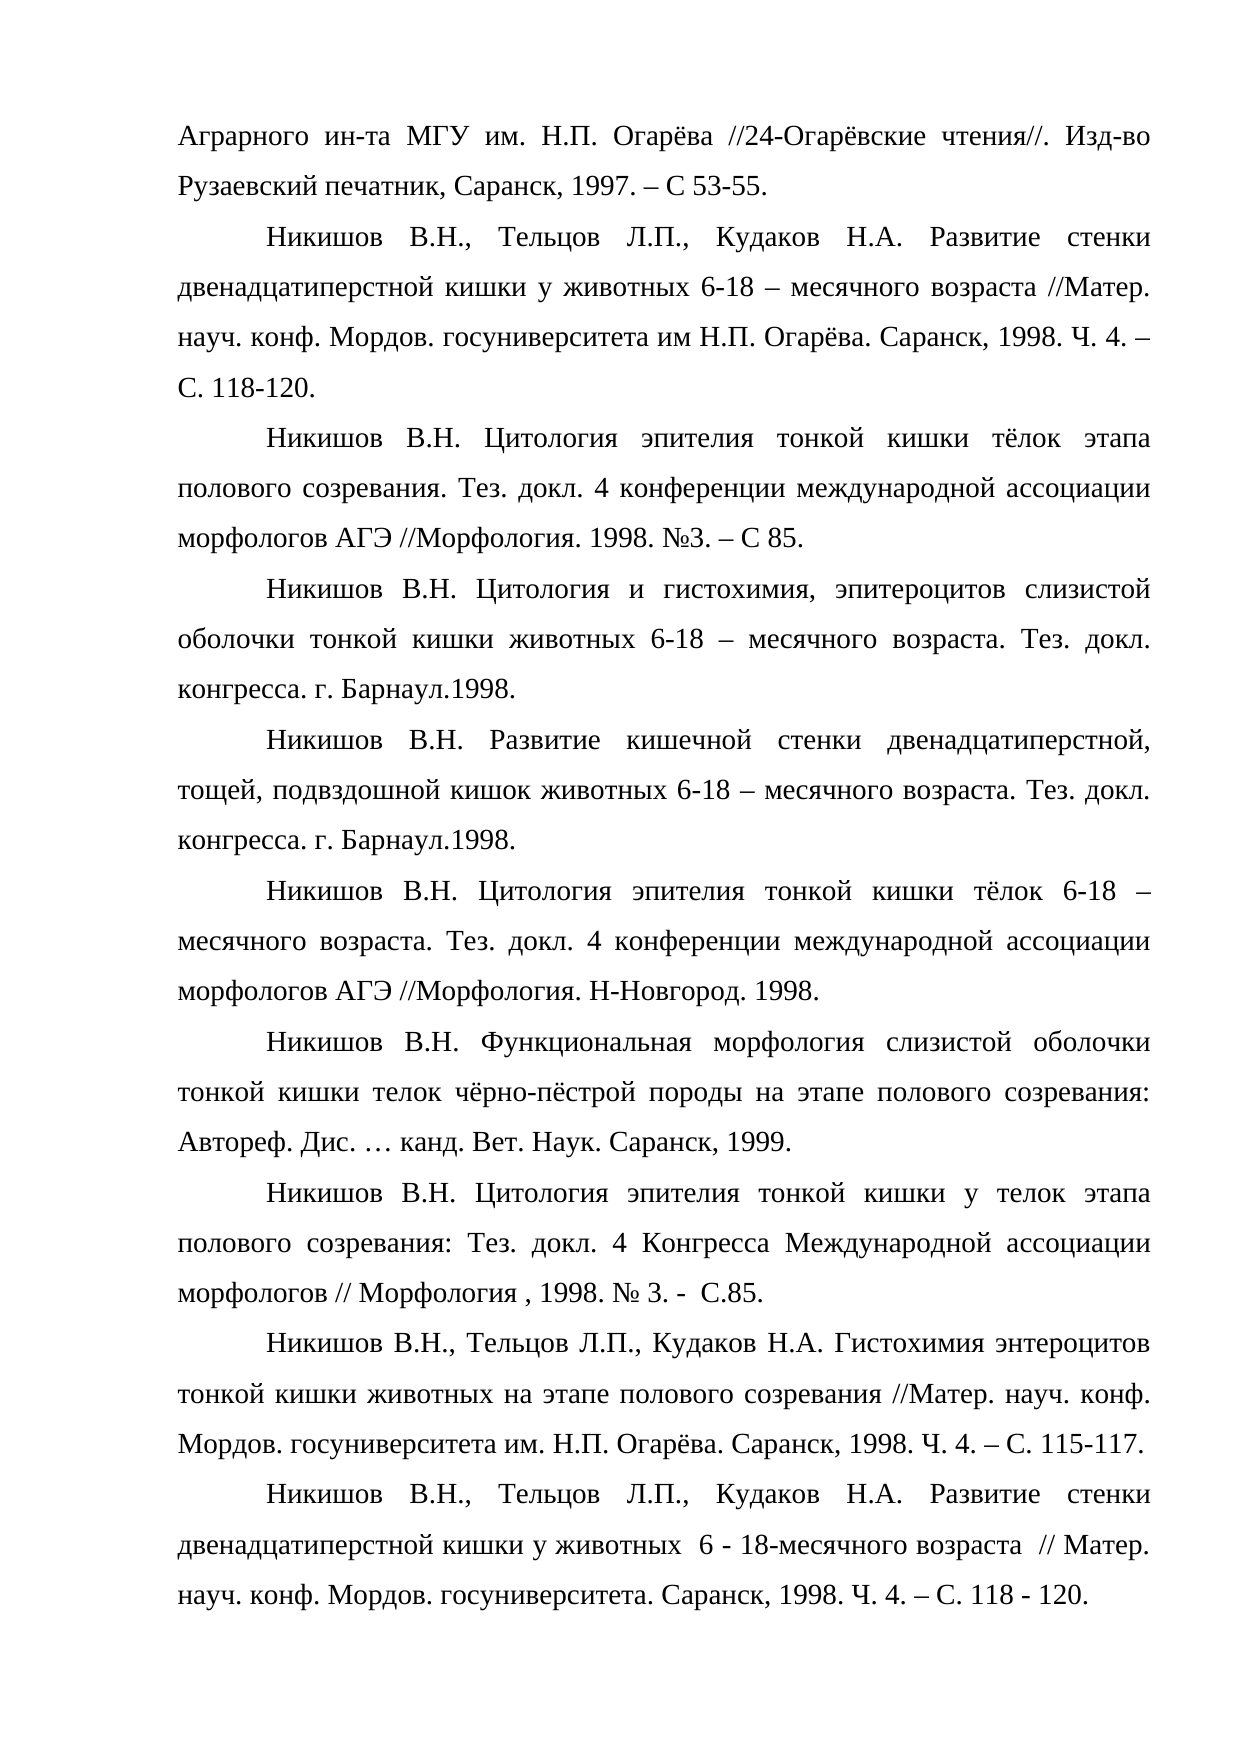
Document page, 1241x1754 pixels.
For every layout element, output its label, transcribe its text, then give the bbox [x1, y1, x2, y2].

text Никишов В.Н. Развитие кишечной стенки двенадцатиперстной, тощей, подвздошной кишок животных 6-18 – месячного возраста. Тез. докл. конгресса. г. Барнаул.1998. [177, 722, 1152, 856]
text Никишов В.Н., Тельцов Л.П., Кудаков Н.А. Развитие стенки двенадцатиперстной кишки у животных 6-18 – месячного возраста //Матер. науч. конф. Мордов. госуниверситета им Н.П. Огарёва. Саранск, 1998. Ч. 4. – С. 118-120. [177, 219, 1152, 403]
text Никишов В.Н. Функциональная морфология слизистой оболочки тонкой кишки телок чёрно-пёстрой породы на этапе полового созревания: Автореф. Дис. … канд. Вет. Наук. Саранск, 1999. [177, 1024, 1152, 1158]
text Никишов В.Н., Тельцов Л.П., Кудаков Н.А. Гистохимия энтероцитов тонкой кишки животных на этапе полового созревания //Матер. науч. конф. Мордов. госуниверситета им. Н.П. Огарёва. Саранск, 1998. Ч. 4. – С. 115-117. [177, 1326, 1152, 1460]
text Никишов В.Н. Цитология эпителия тонкой кишки тёлок 6-18 – месячного возраста. Тез. докл. 4 конференции международной ассоциации морфологов АГЭ //Морфология. Н-Новгород. 1998. [177, 873, 1152, 1007]
text Никишов В.Н. Цитология эпителия тонкой кишки тёлок этапа полового созревания. Тез. докл. 4 конференции международной ассоциации морфологов АГЭ //Морфология. 1998. №3. – С 85. [177, 420, 1152, 554]
text Никишов В.Н. Цитология и гистохимия, эпитероцитов слизистой оболочки тонкой кишки животных 6-18 – месячного возраста. Тез. докл. конгресса. г. Барнаул.1998. [177, 571, 1152, 705]
text Никишов В.Н. Цитология эпителия тонкой кишки у телок этапа полового созревания: Тез. докл. 4 Конгресса Международной ассоциации морфологов // Морфология , 1998. № 3. - С.85. [177, 1175, 1152, 1309]
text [177, 118, 1152, 202]
text Никишов В.Н., Тельцов Л.П., Кудаков Н.А. Развитие стенки двенадцатиперстной кишки у животных 6 - 18-месячного возраста // Матер. науч. конф. Мордов. госуниверситета. Саранск, 1998. Ч. 4. – С. 118 - 120. [177, 1477, 1152, 1611]
